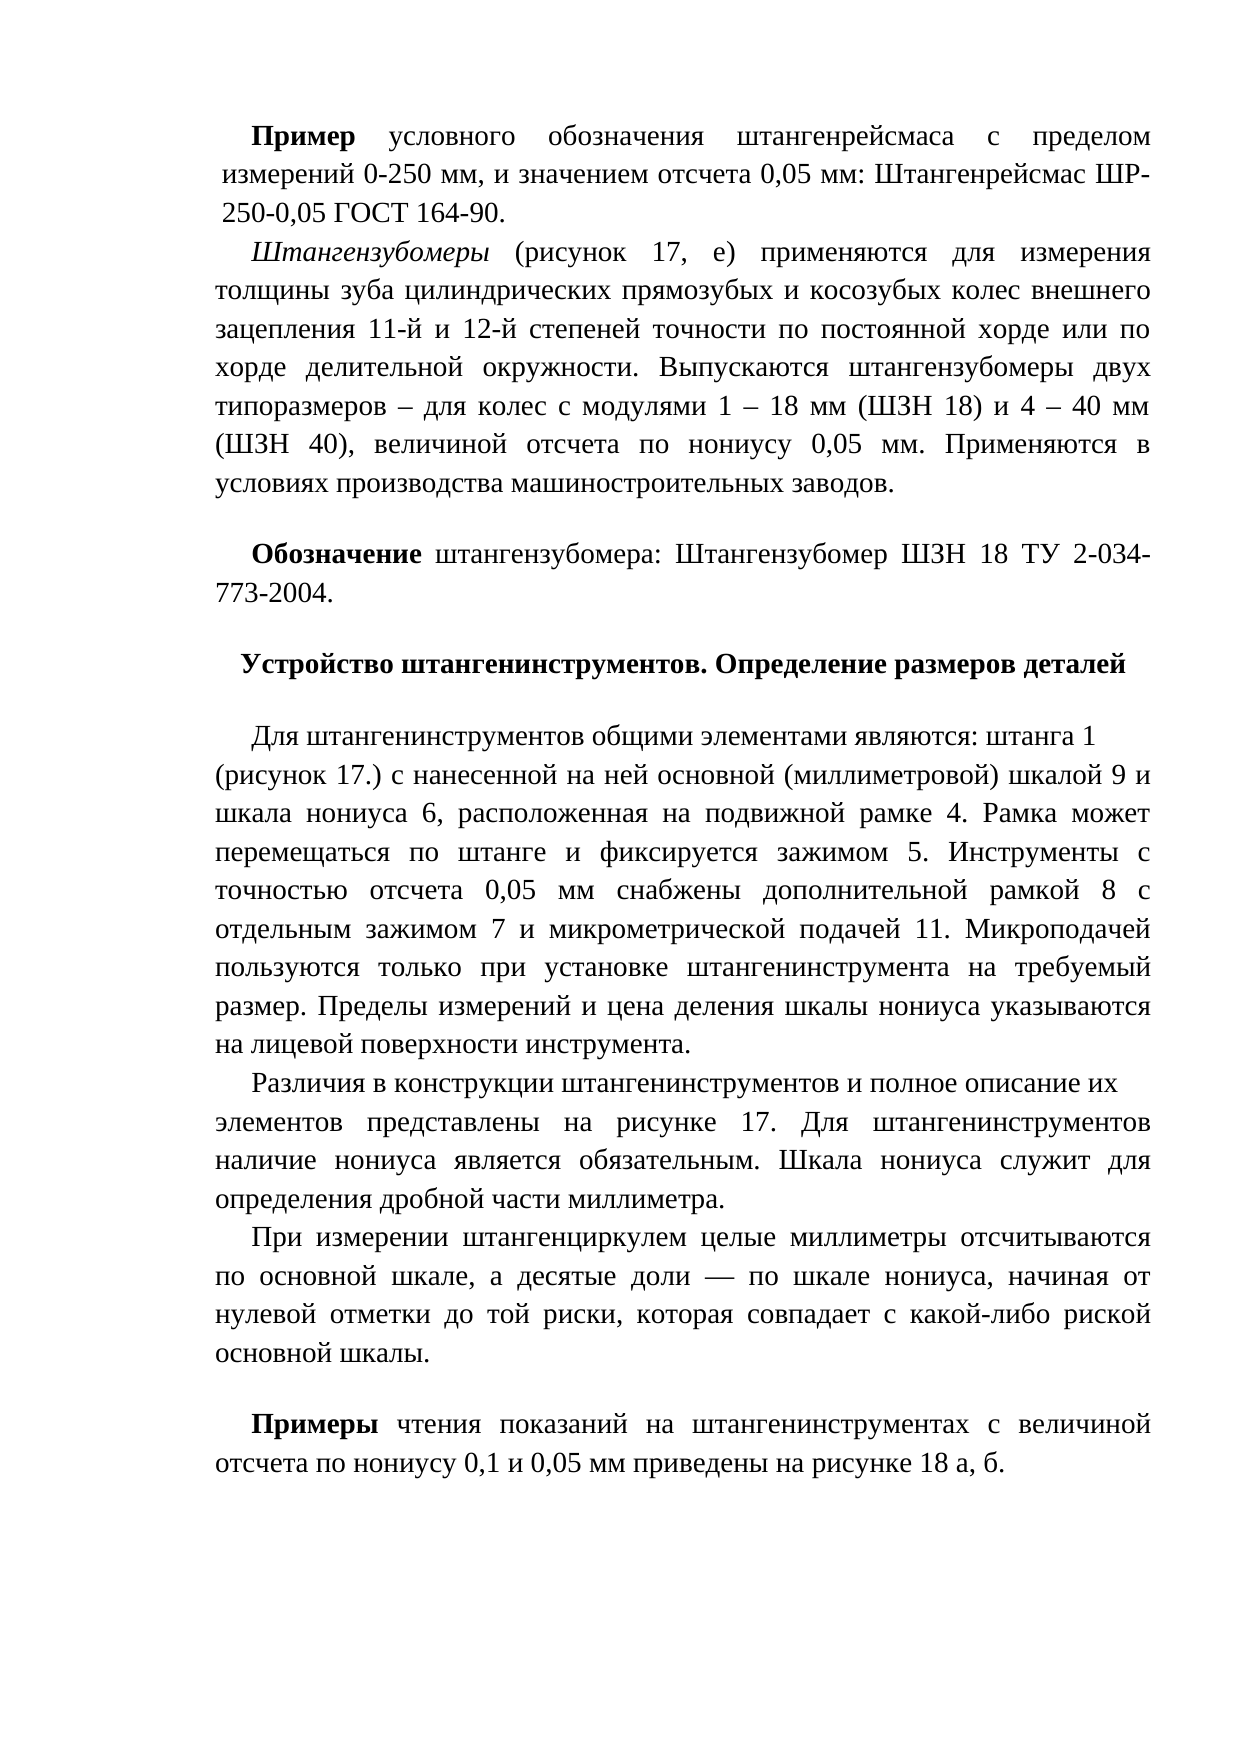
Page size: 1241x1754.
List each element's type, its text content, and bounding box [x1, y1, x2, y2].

text Пример условного обозначения штангенрейсмаса с пределом измерений 0-250 мм, и значением отсчета 0,05 мм: Штангенрейсмас ШР-250-0,05 ГОСТ 164-90. [222, 118, 1152, 229]
text Обозначение штангензубомера: Штангензубомер ШЗН 18 ТУ 2-034-773-2004. [215, 537, 1152, 609]
text Различия в конструкции штангенинструментов и полное описание их [215, 1065, 1152, 1099]
text Примеры чтения показаний на штангенинструментах с величиной отсчета по нониусу 0,1 и 0,05 мм приведены на рисунке 18 а, б. [215, 1406, 1152, 1478]
text Для штангенинструментов общими элементами являются: штанга 1 [215, 718, 1152, 752]
text При измерении штангенциркулем целые миллиметры отсчитываются по основной шкале, а десятые доли — по шкале нониуса, начиная от нулевой отметки до той риски, которая совпадает с какой-либо риской основной шкалы. [215, 1219, 1152, 1368]
text элементов представлены на рисунке 17. Для штангенинструментов наличие нониуса является обязательным. Шкала нониуса служит для определения дробной части миллиметра. [215, 1104, 1152, 1214]
text Штангензубомеры (рисунок 17, е) применяются для измерения толщины зуба цилиндрических прямозубых и косозубых колес внешнего зацепления 11-й и 12-й степеней точности по постоянной хорде или по хорде делительной окружности. Выпускаются штангензубомеры двух типоразмеров – для колес с модулями 1 – 18 мм (ШЗН 18) и 4 – 40 мм (ШЗН 40), величиной отсчета по нониусу 0,05 мм. Применяются в условиях производства машиностроительных заводов. [215, 234, 1152, 498]
text Устройство штангенинструментов. Определение размеров деталей [215, 647, 1152, 680]
text (рисунок 17.) с нанесенной на ней основной (миллиметровой) шкалой 9 и шкала нониуса 6, расположенная на подвижной рамке 4. Рамка может перемещаться по штанге и фиксируется зажимом 5. Инструменты с точностью отсчета 0,05 мм снабжены дополнительной рамкой 8 с отдельным зажимом 7 и микрометрической подачей 11. Микроподачей пользуются только при установке штангенинструмента на требуемый размер. Пределы измерений и цена деления шкалы нониуса указываются на лицевой поверхности инструмента. [215, 757, 1152, 1060]
